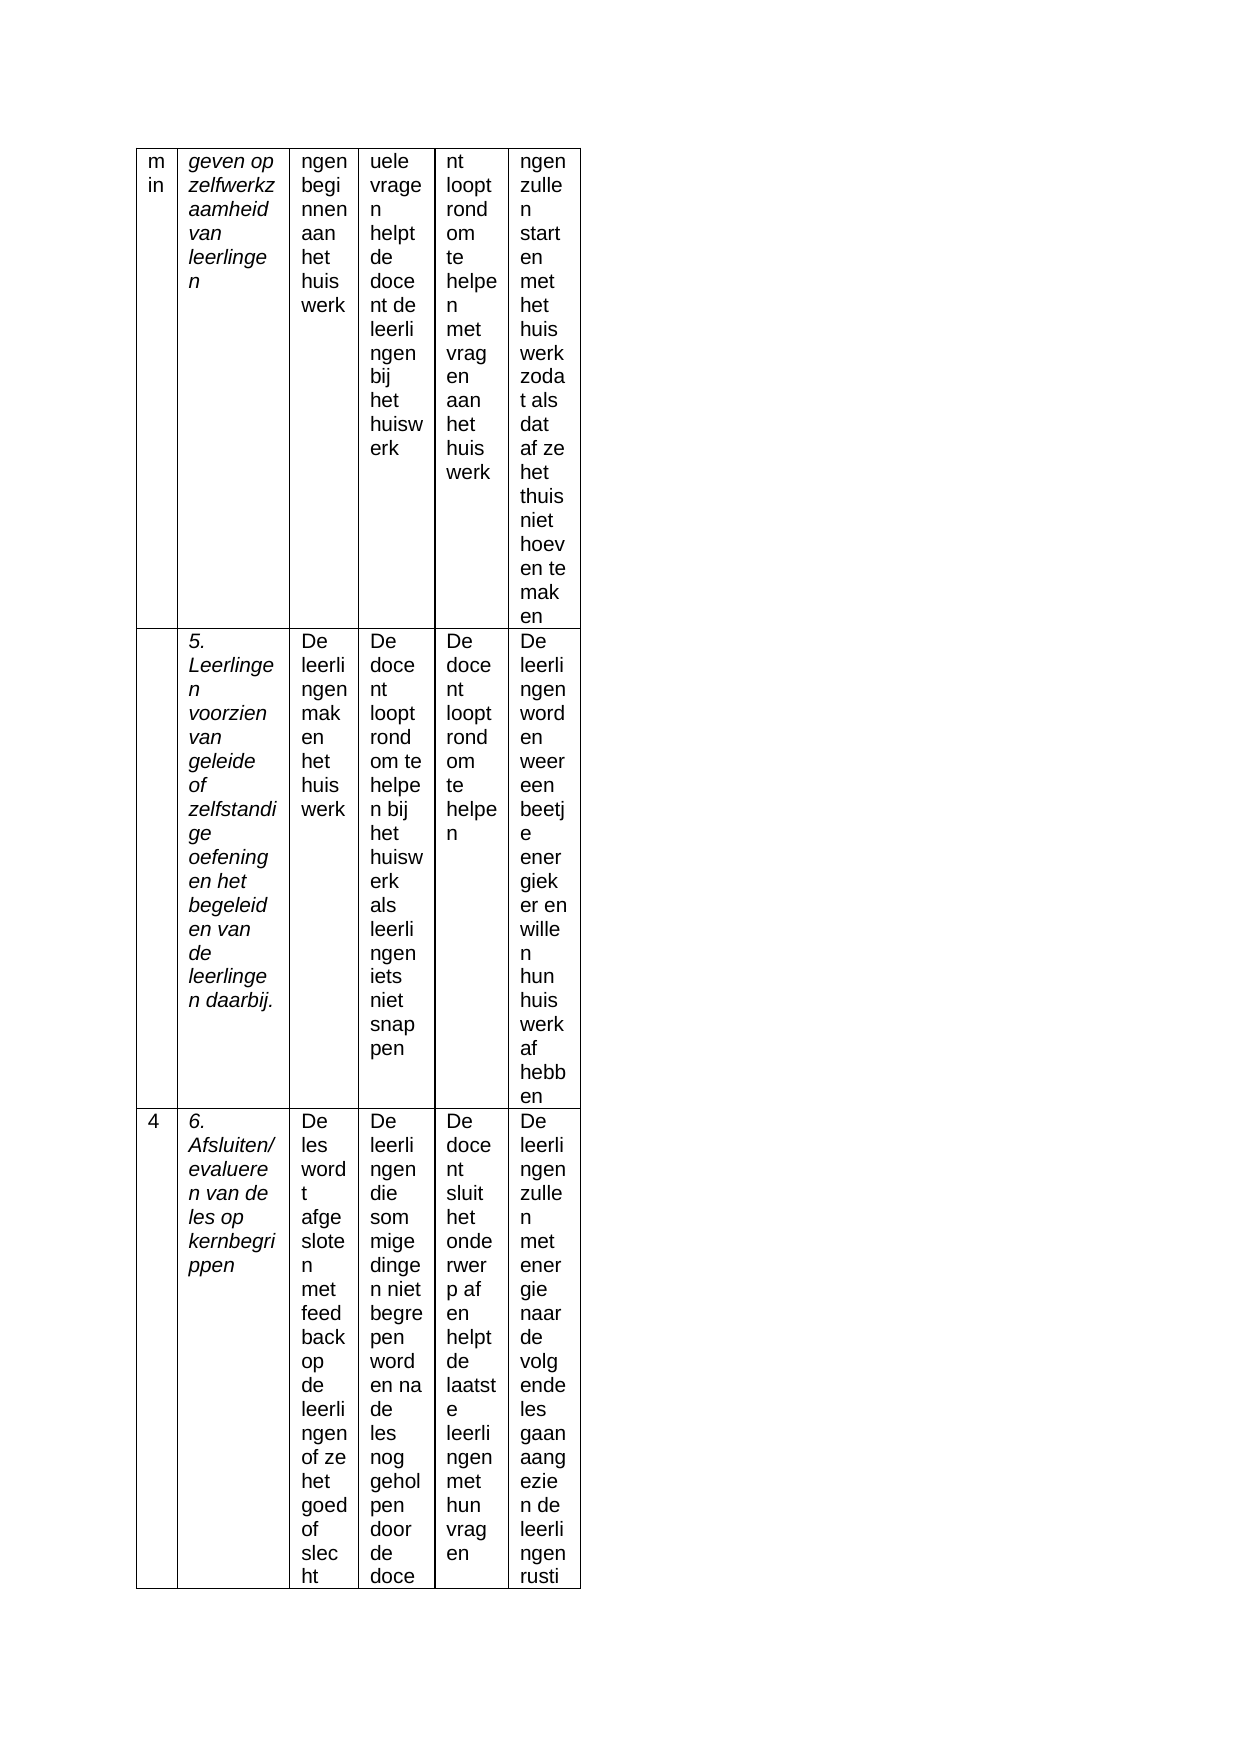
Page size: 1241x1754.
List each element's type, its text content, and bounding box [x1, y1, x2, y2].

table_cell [290, 149, 358, 628]
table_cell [436, 1109, 508, 1588]
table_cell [509, 1109, 580, 1588]
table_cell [178, 1109, 289, 1588]
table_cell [359, 1109, 434, 1588]
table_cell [436, 149, 508, 628]
table_cell 15 min [137, 149, 177, 628]
table_cell 5. Leerlingen voorzien van geleide of zelfstandige oefening en het begeleiden van de leerlingen daarbij. [178, 629, 289, 1108]
table_cell De docent loopt rond om te helpen bij het huiswerk als leerlingen iets niet snappen [359, 629, 434, 1108]
table_cell [137, 629, 177, 1108]
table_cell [509, 149, 580, 628]
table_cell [290, 1109, 358, 1588]
table_cell De docent loopt rond om te helpen [436, 629, 508, 1108]
table_cell De leerlingen maken het huiswerk [290, 629, 358, 1108]
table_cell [178, 149, 289, 628]
table_cell De leerlingen worden weer een beetje energieker en willen hun huiswerk af hebben [509, 629, 580, 1108]
table_cell 4 [137, 1109, 177, 1588]
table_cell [359, 149, 434, 628]
